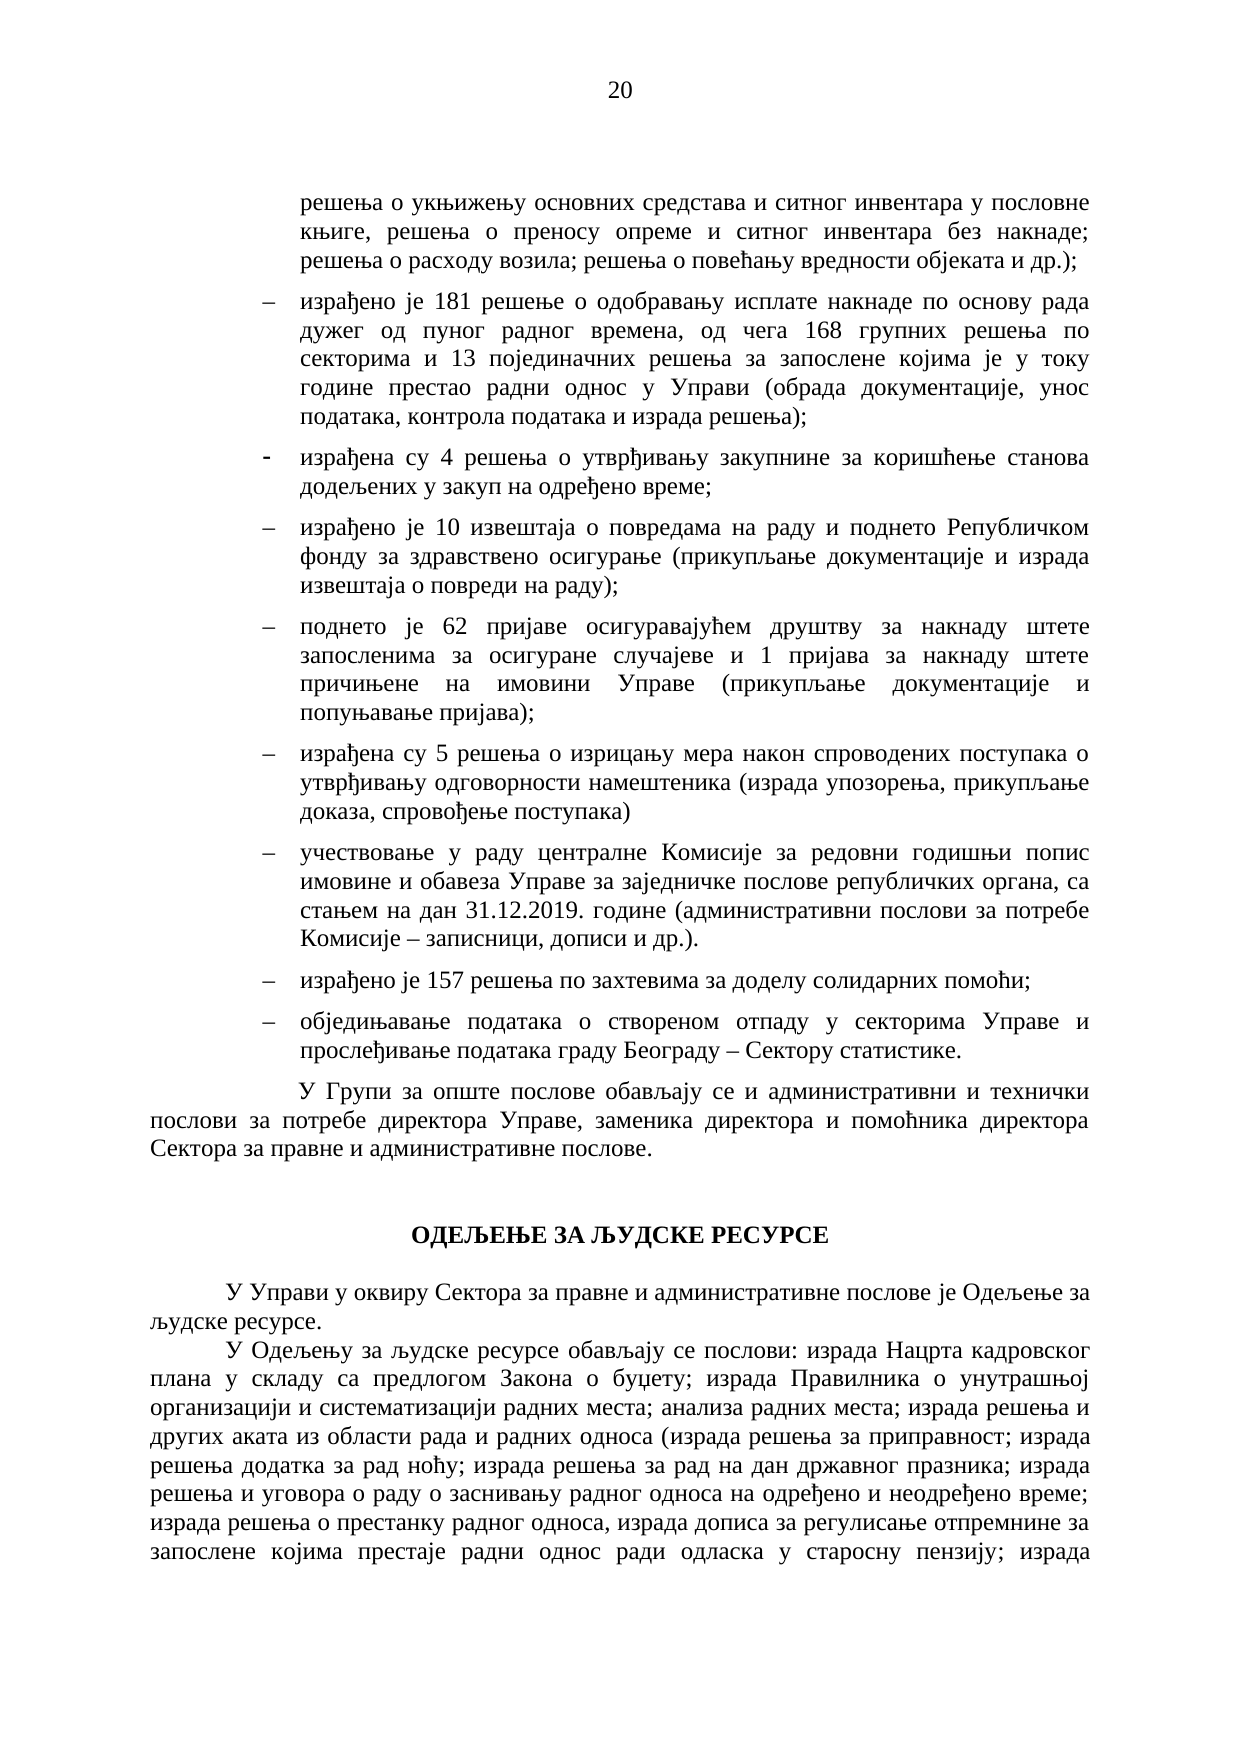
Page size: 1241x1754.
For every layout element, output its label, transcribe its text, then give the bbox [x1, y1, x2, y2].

list израђено је 10 извештаја о повредама на раду и поднето Републичком фонду за здравствено осигурање (прикупљање документације и израда извештаја о повреди на раду); [262, 512, 1090, 598]
text У Групи за опште послове обављају се и административни и технички послови за потребе директора Управе, заменика директора и помоћника директора Сектора за правне и административне послове. [150, 1076, 1090, 1162]
list обједињавање података о створеном отпаду у секторима Управе и прослеђивање података граду Београду – Сектору статистике. [262, 1006, 1090, 1063]
list учествовање у раду централне Комисије за редовни годишњи попис имовине и обавеза Управе за заједничке послове републичких органа, са стањем на дан 31.12.2019. године (административни послови за потребе Комисије – записници, дописи и др.). [262, 837, 1090, 952]
list израђено је 181 решење о одобравању исплате накнаде по основу рада дужег од пуног радног времена, од чега 168 групних решења по секторима и 13 појединачних решења за запослене којима је у току године престао радни однос у Управи (обрада документације, унос података, контрола података и израда решења); [262, 286, 1090, 430]
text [150, 1335, 1090, 1565]
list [262, 187, 1090, 273]
list израђена су 4 решења о утврђивању закупнине за коришћење станова додељених у закуп на одређено време; [262, 442, 1090, 500]
list израђена су 5 решења о изрицању мера након спроводених поступака о утврђивању одговорности намештеника (израда упозорења, прикупљање доказа, спровођење поступака) [262, 738, 1090, 825]
list поднето је 62 пријаве осигуравајућем друштву за накнаду штете запосленима за осигуране случајеве и 1 пријава за накнаду штете причињене на имовини Управе (прикупљање документације и попуњавање пријава); [262, 611, 1090, 726]
text ОДЕЉЕЊЕ ЗА ЉУДСКЕ РЕСУРСЕ [150, 1220, 1090, 1248]
list израђено је 157 решења по захтевима за доделу солидарних помоћи; [262, 965, 1090, 993]
text У Управи у оквиру Сектора за правне и административне послове је Одељење за људске ресурсе. [150, 1277, 1090, 1335]
